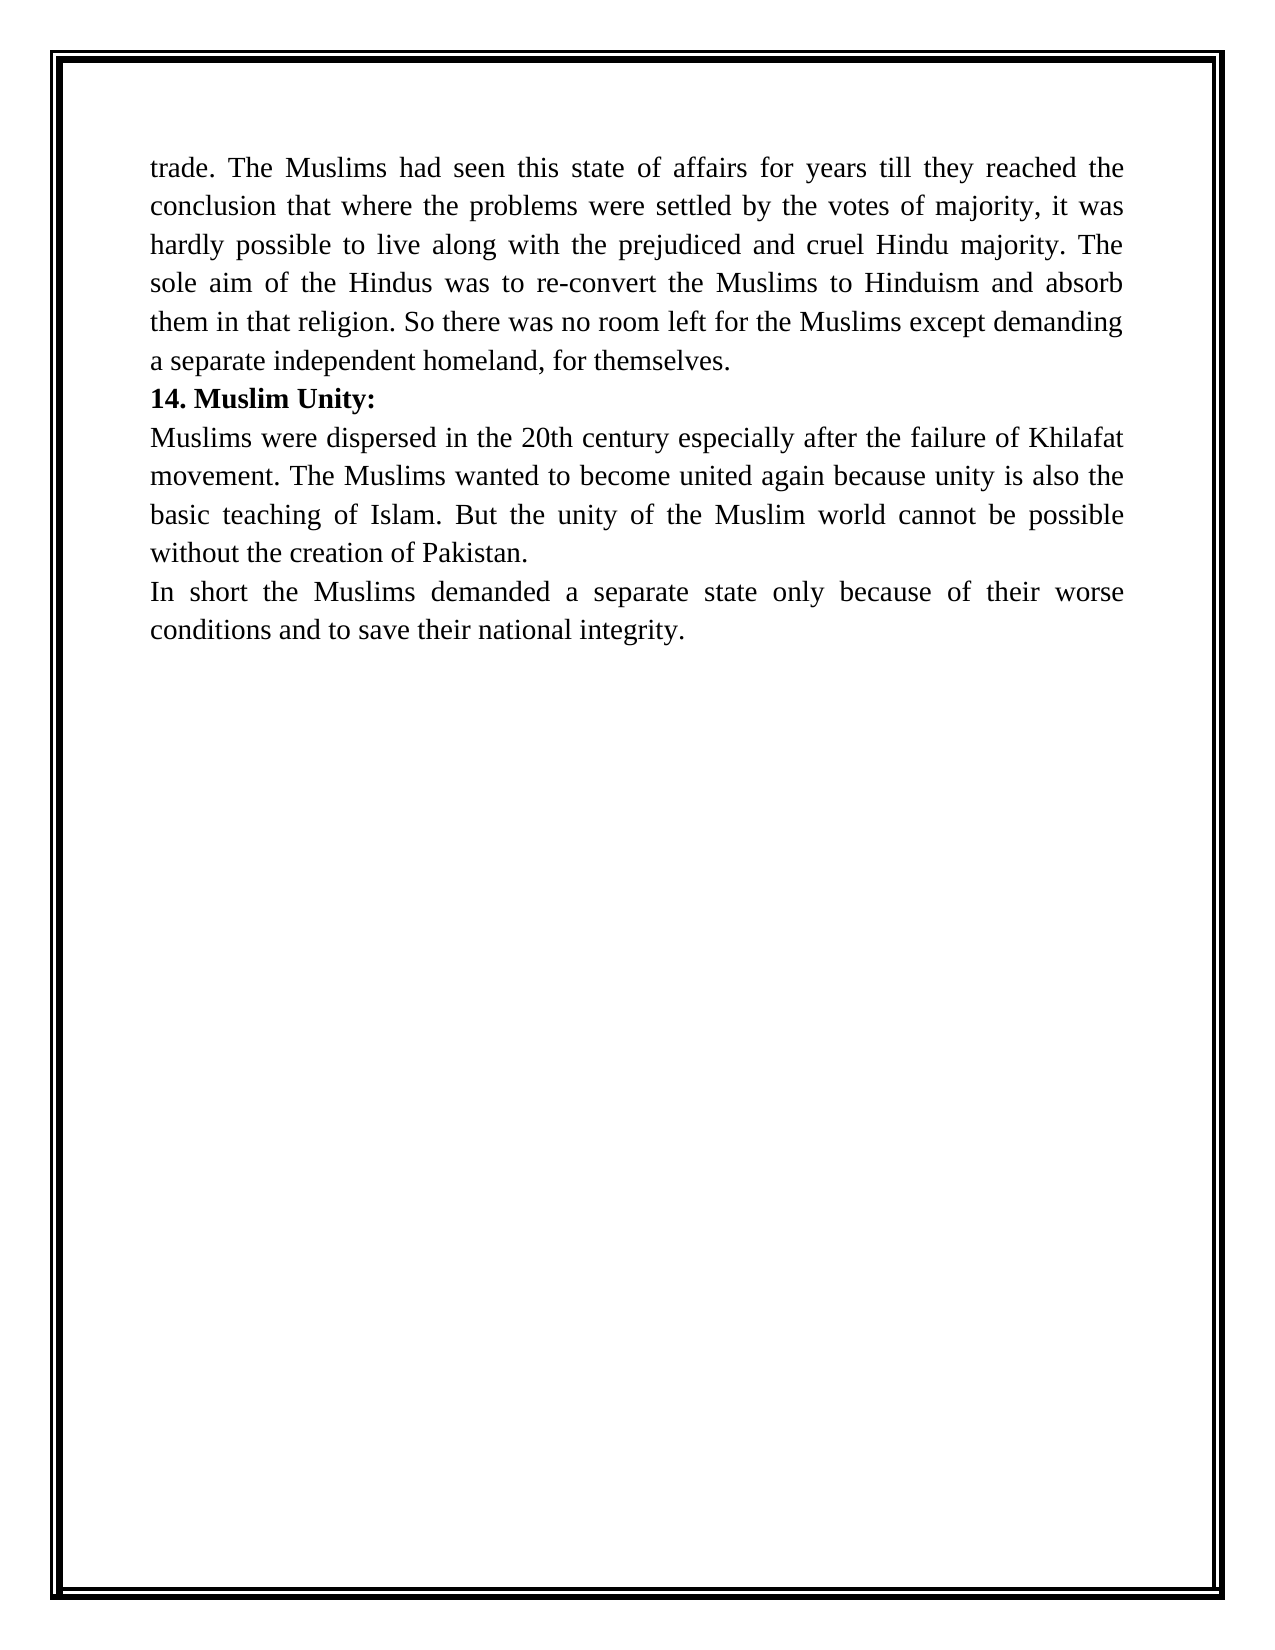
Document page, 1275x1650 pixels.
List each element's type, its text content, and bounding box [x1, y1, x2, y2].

text 14. Muslim Unity: [150, 381, 1125, 415]
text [150, 150, 1125, 376]
text Muslims were dispersed in the 20th century especially after the failure of Khilafat movement. The Muslims wanted to become united again because unity is also the basic teaching of Islam. But the unity of the Muslim world cannot be possible without the creation of Pakistan. [150, 420, 1125, 569]
text In short the Muslims demanded a separate state only because of their worse conditions and to save their national integrity. [150, 574, 1125, 646]
